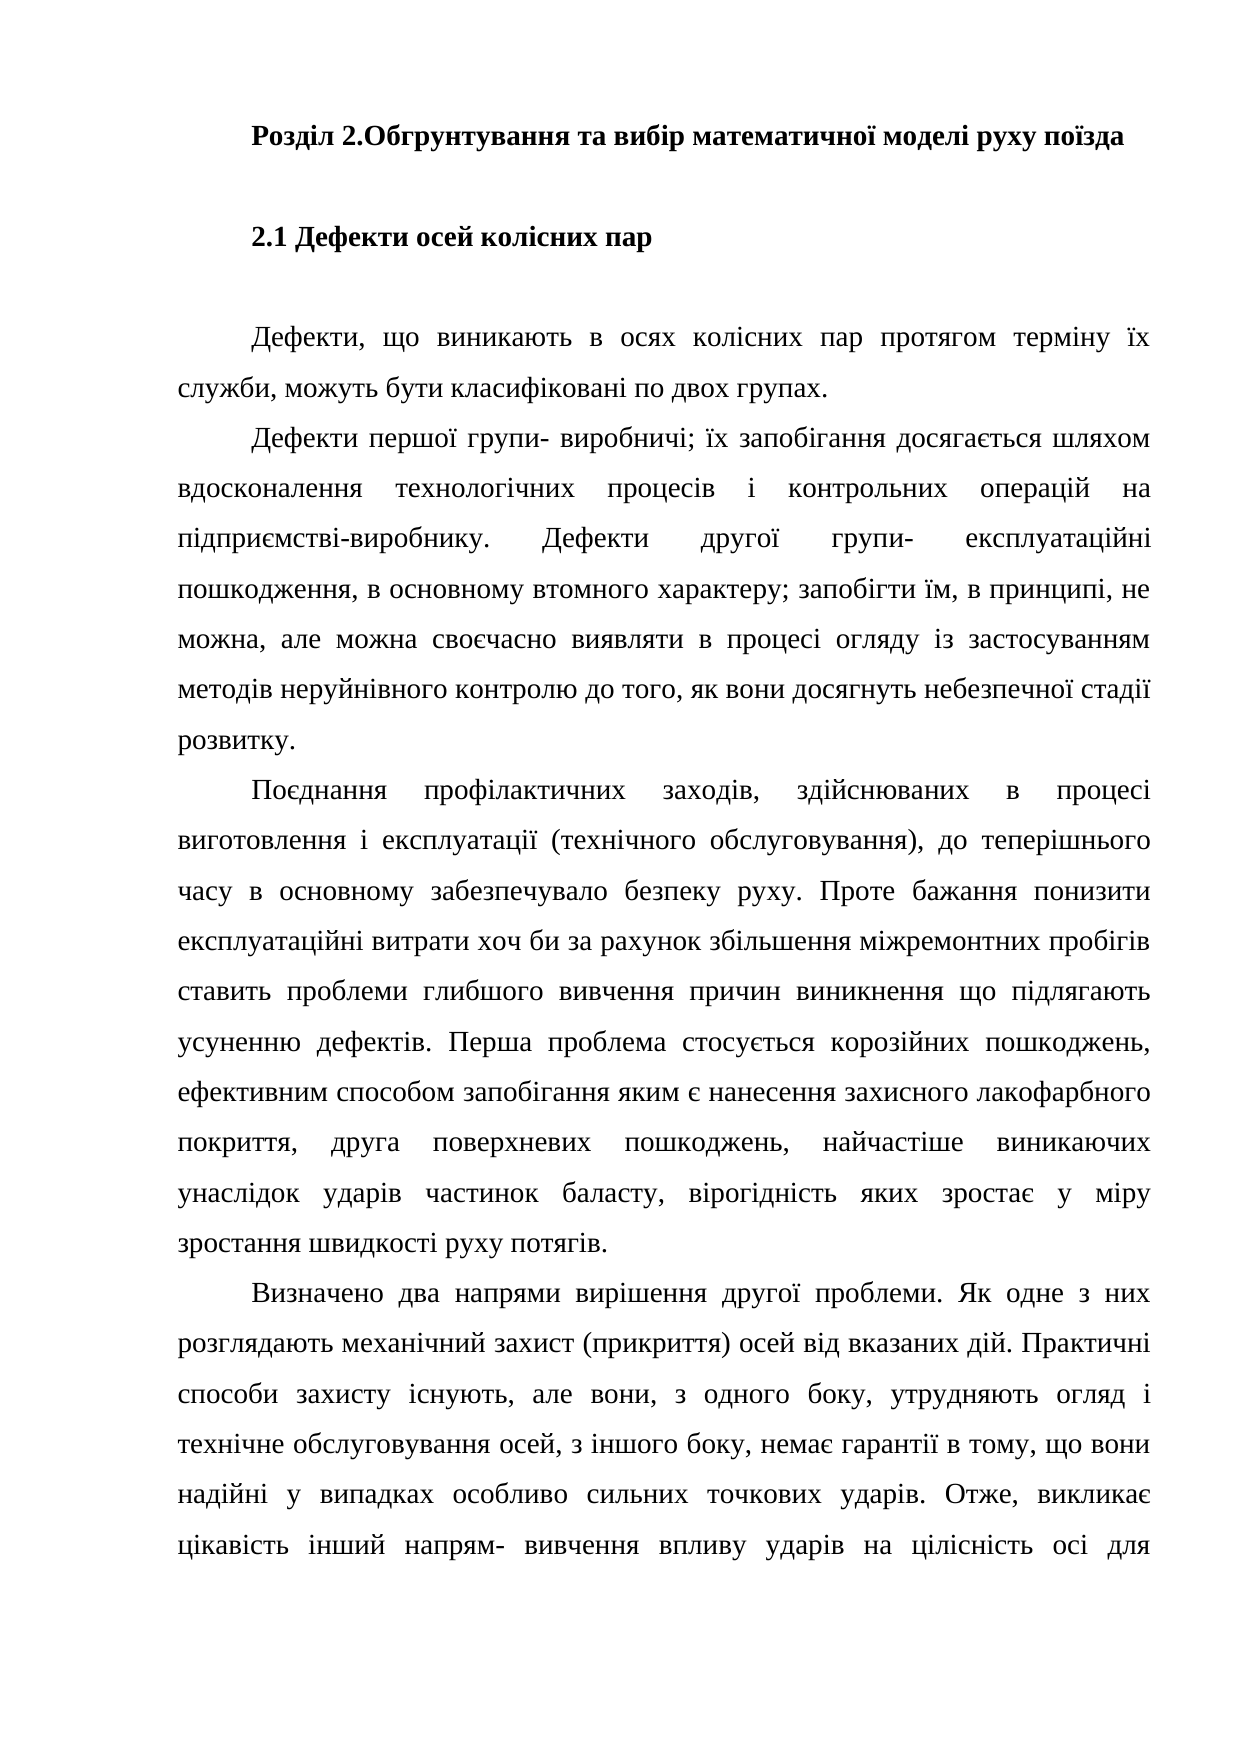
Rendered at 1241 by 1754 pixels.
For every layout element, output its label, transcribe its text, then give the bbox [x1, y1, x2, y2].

text Дефекти, що виникають в осях колісних пар протягом терміну їх служби, можуть бути класифіковані по двох групах. [177, 319, 1152, 403]
text 2.1 Дефекти осей колісних пар [177, 219, 1152, 252]
text Розділ 2.Обгрунтування та вибір математичної моделі руху поїзда [177, 118, 1152, 152]
text Поєднання профілактичних заходів, здійснюваних в процесі виготовлення і експлуатації (технічного обслуговування), до теперішнього часу в основному забезпечувало безпеку руху. Проте бажання понизити експлуатаційні витрати хоч би за рахунок збільшення міжремонтних пробігів ставить проблеми глибшого вивчення причин виникнення що підлягають усуненню дефектів. Перша проблема стосується корозійних пошкоджень, ефективним способом запобігання яким є нанесення захисного лакофарбного покриття, друга поверхневих пошкоджень, найчастіше виникаючих унаслідок ударів частинок баласту, вірогідність яких зростає у міру зростання швидкості руху потягів. [177, 772, 1152, 1258]
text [177, 1275, 1152, 1560]
text Дефекти першої групи- виробничі; їх запобігання досягається шляхом вдосконалення технологічних процесів і контрольних операцій на підприємстві-виробнику. Дефекти другої групи- експлуатаційні пошкодження, в основному втомного характеру; запобігти їм, в принципі, не можна, але можна своєчасно виявляти в процесі огляду із застосуванням методів неруйнівного контролю до того, як вони досягнуть небезпечної стадії розвитку. [177, 420, 1152, 755]
